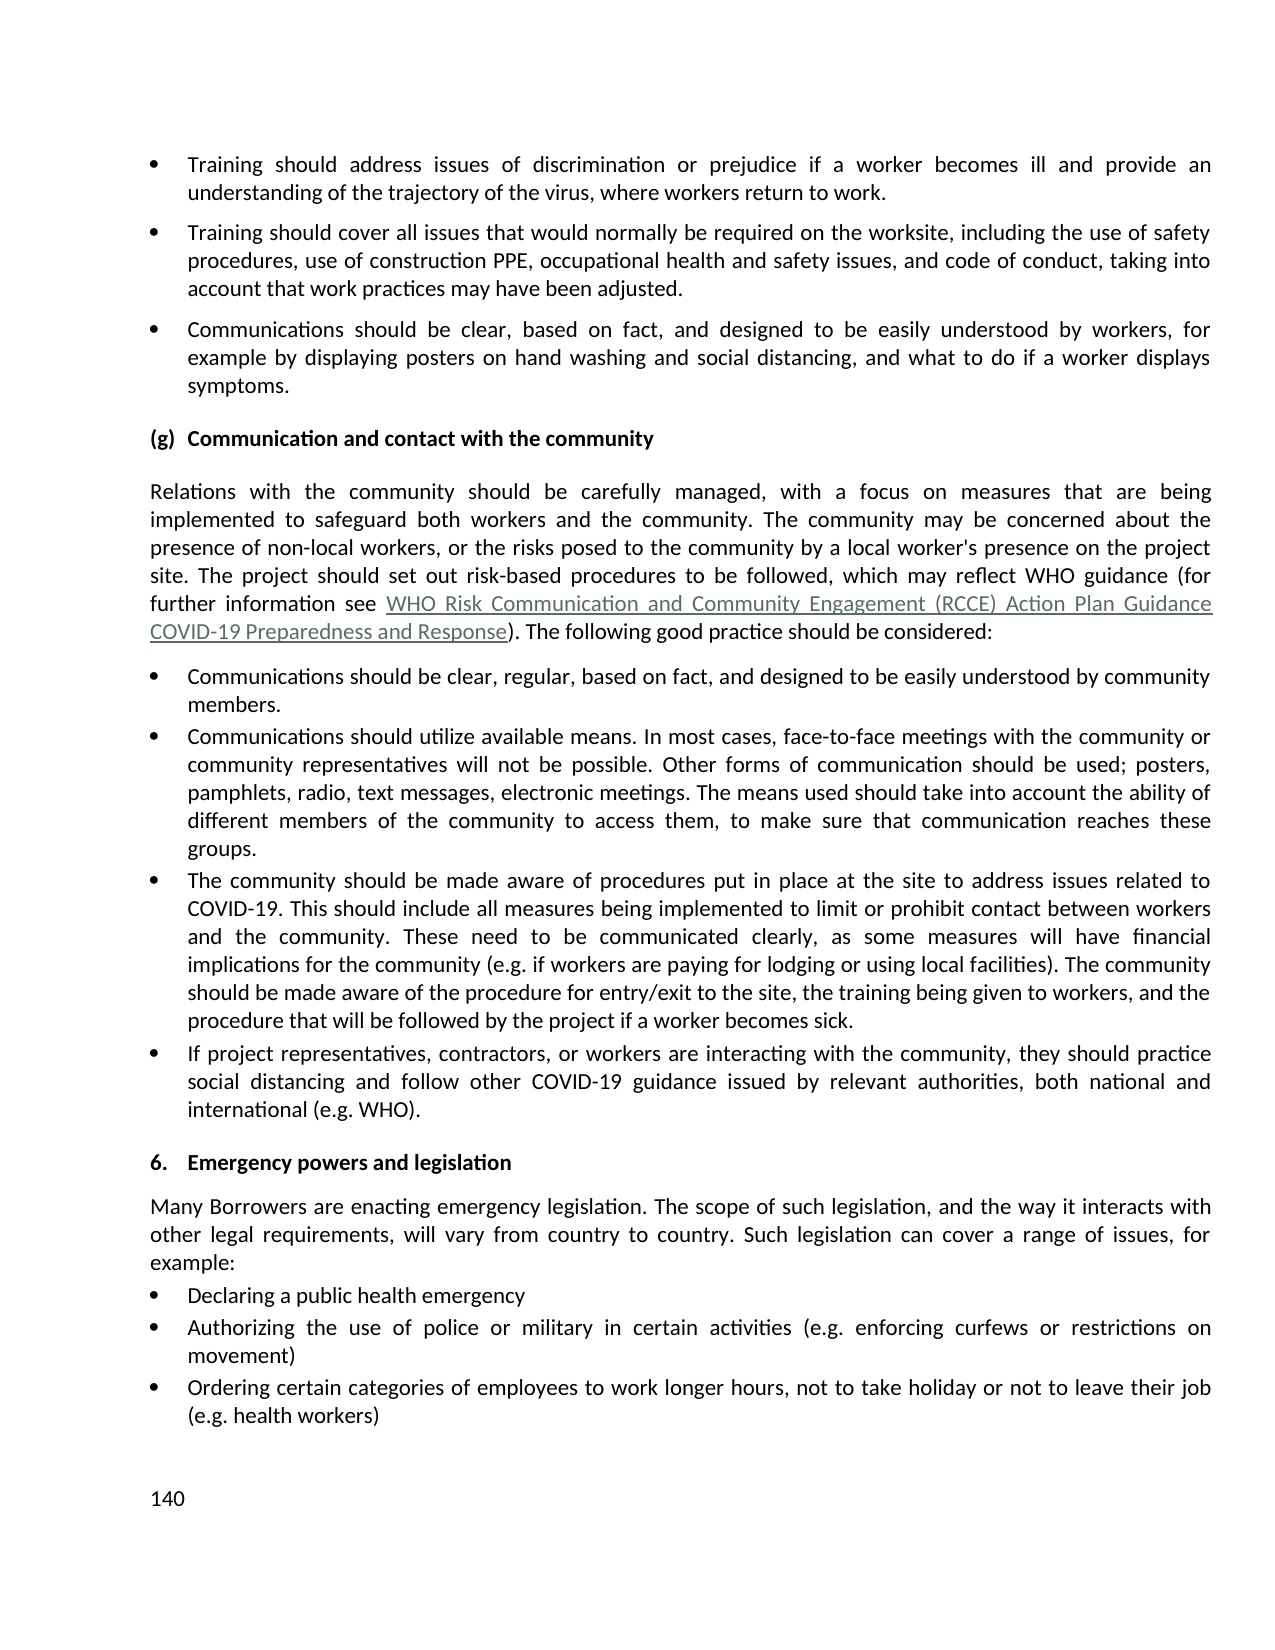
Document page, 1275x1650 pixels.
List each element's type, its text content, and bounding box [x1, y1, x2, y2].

text Many Borrowers are enacting emergency legislation. The scope of such legislation, and the way it interacts with other legal requirements, will vary from country to country. Such legislation can cover a range of issues, for example: [150, 1192, 1213, 1277]
list Training should cover all issues that would normally be required on the worksite, including the use of safety procedures, use of construction PPE, occupational health and safety issues, and code of conduct, taking into account that work practices may have been adjusted. [150, 218, 1213, 303]
list Emergency powers and legislation [150, 1148, 1213, 1176]
list Communications should utilize available means. In most cases, face-to-face meetings with the community or community representatives will not be possible. Other forms of communication should be used; posters, pamphlets, radio, text messages, electronic meetings. The means used should take into account the ability of different members of the community to access them, to make sure that communication reaches these groups. [150, 722, 1213, 862]
list If project representatives, contractors, or workers are interacting with the community, they should practice social distancing and follow other COVID-19 guidance issued by relevant authorities, both national and international (e.g. WHO). [150, 1039, 1213, 1123]
list Training should address issues of discrimination or prejudice if a worker becomes ill and provide an understanding of the trajectory of the virus, where workers return to work. [150, 150, 1213, 206]
list Communications should be clear, regular, based on fact, and designed to be easily understood by community members. [150, 662, 1213, 718]
list Declaring a public health emergency [150, 1281, 1213, 1309]
list The community should be made aware of procedures put in place at the site to address issues related to COVID-19. This should include all measures being implemented to limit or prohibit contact between workers and the community. These need to be communicated clearly, as some measures will have financial implications for the community (e.g. if workers are paying for lodging or using local facilities). The community should be made aware of the procedure for entry/exit to the site, the training being given to workers, and the procedure that will be followed by the project if a worker becomes sick. [150, 866, 1213, 1034]
text Relations with the community should be carefully managed, with a focus on measures that are being implemented to safeguard both workers and the community. The community may be concerned about the presence of non-local workers, or the risks posed to the community by a local worker's presence on the project site. The project should set out risk-based procedures to be followed, which may reflect WHO guidance (for further information see WHO Risk Communication and Community Engagement (RCCE) Action Plan Guidance COVID-19 Preparedness and Response). The following good practice should be considered: [150, 477, 1213, 645]
list Communications should be clear, based on fact, and designed to be easily understood by workers, for example by displaying posters on hand washing and social distancing, and what to do if a worker displays symptoms. [150, 315, 1213, 399]
list Communication and contact with the community [150, 424, 1213, 452]
list Ordering certain categories of employees to work longer hours, not to take holiday or not to leave their job (e.g. health workers) [150, 1373, 1213, 1429]
list Authorizing the use of police or military in certain activities (e.g. enforcing curfews or restrictions on movement) [150, 1313, 1213, 1369]
